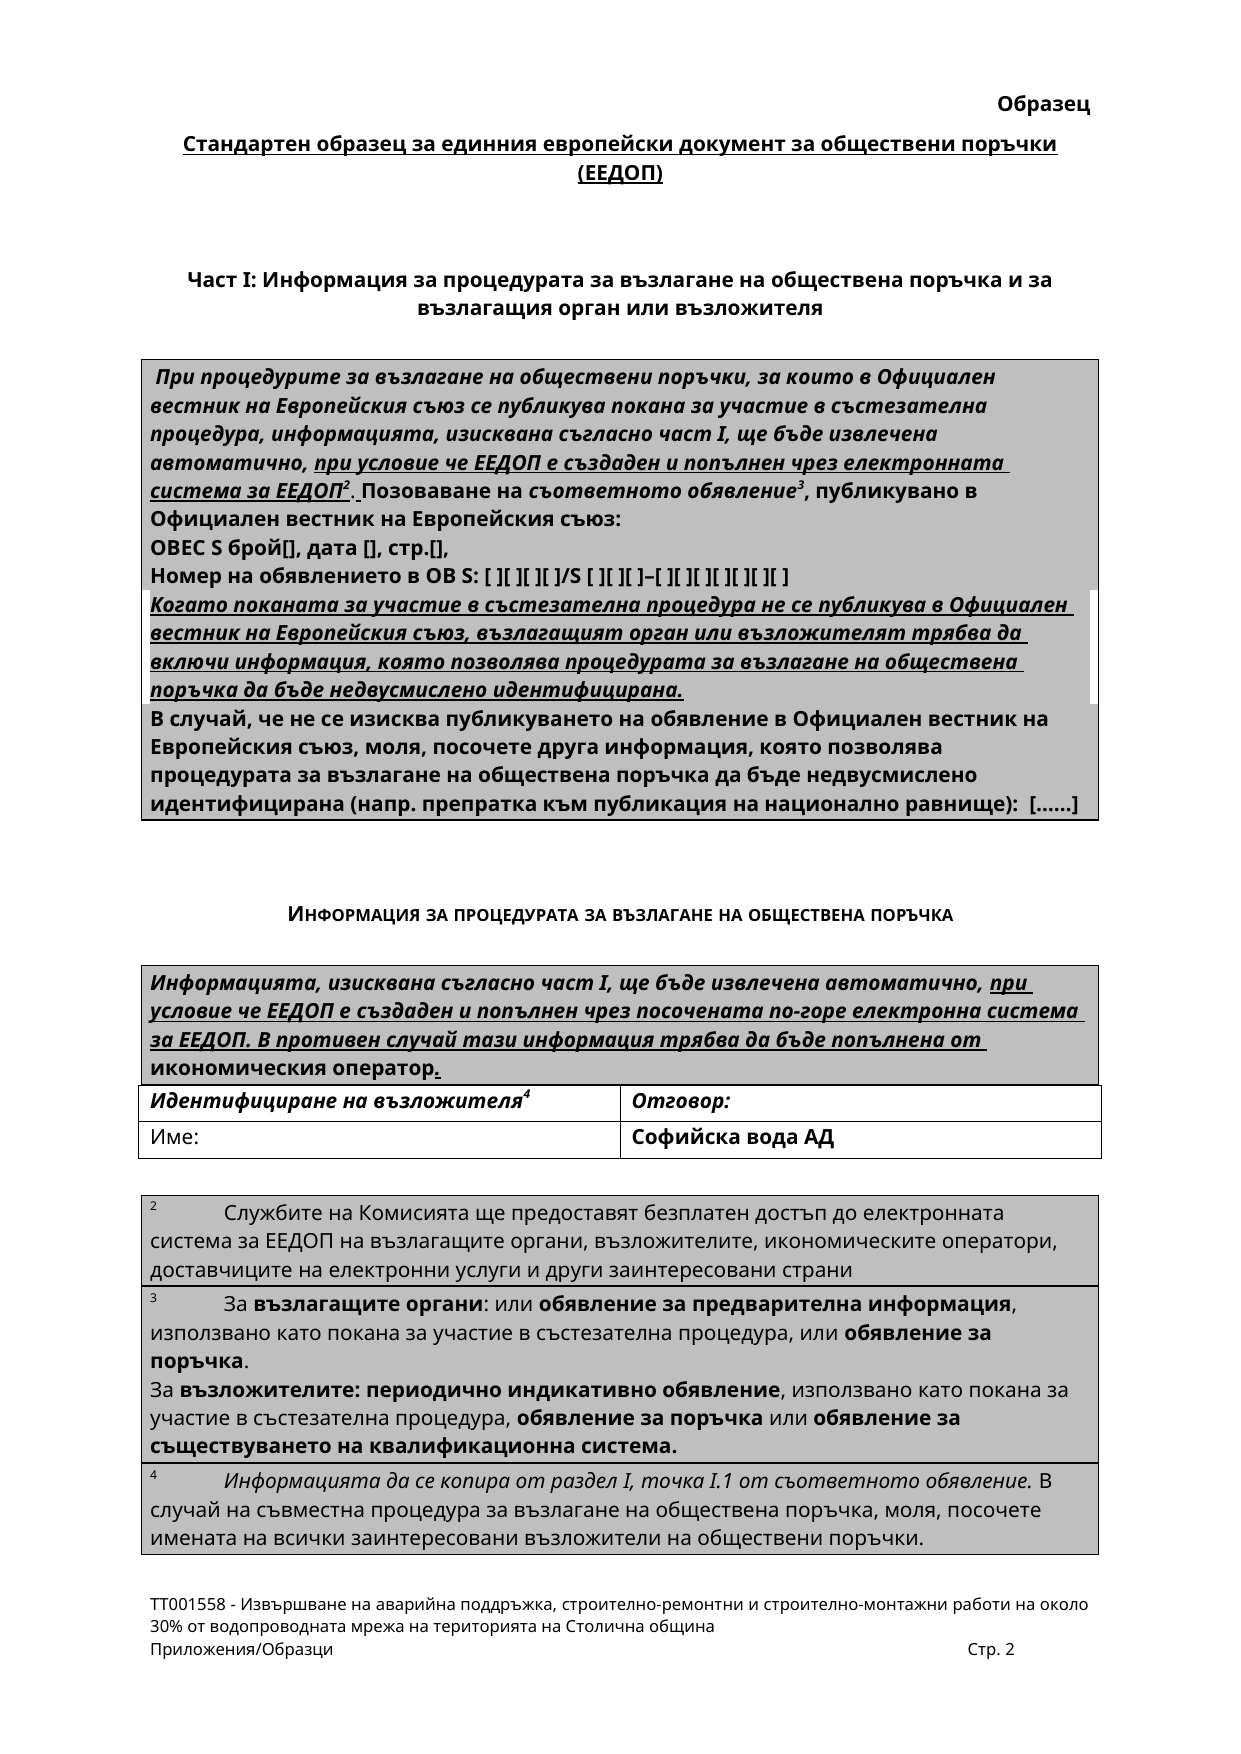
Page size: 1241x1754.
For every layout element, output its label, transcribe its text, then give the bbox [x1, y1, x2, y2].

text Информацията, изисквана съгласно част I, ще бъде извлечена автоматично, при условие че ЕЕДОП е създаден и попълнен чрез посочената по-горе електронна система за ЕЕДОП. В противен случай тази информация трябва да бъде попълнена от икономическия оператор. [142, 966, 1098, 1084]
text Стандартен образец за единния европейски документ за обществени поръчки (ЕЕДОП) [150, 129, 1090, 186]
table_cell Име: [139, 1122, 620, 1158]
text Когато поканата за участие в състезателна процедура не се публикува в Официален вестник на Европейския съюз, възлагащият орган или възложителят трябва да включи информация, която позволява процедурата за възлагане на обществена поръчка да бъде недвусмислено идентифицирана. [150, 590, 1090, 701]
text В случай, че не се изисква публикуването на обявление в Официален вестник на Европейския съюз, моля, посочете друга информация, която позволява процедурата за възлагане на обществена поръчка да бъде недвусмислено идентифицирана (напр. препратка към публикация на национално равнище): [……] [142, 701, 1098, 819]
title Част І: Информация за процедурата за възлагане на обществена поръчка и за възлагащия орган или възложителя [150, 265, 1090, 322]
text При процедурите за възлагане на обществени поръчки, за които в Официален вестник на Европейския съюз се публикува покана за участие в състезателна процедура, информацията, изисквана съгласно част I, ще бъде извлечена автоматично, при условие че ЕЕДОП е създаден и попълнен чрез електронната система за ЕЕДОП. Позоваване на съответното обявление, публикувано в Официален вестник на Европейския съюз: OВEС S брой[], дата [], стр.[], Номер на обявлението в ОВ S: [ ][ ][ ][ ]/S [ ][ ][ ]–[ ][ ][ ][ ][ ][ ][ ] [142, 360, 1098, 590]
table_header Отговор: [621, 1086, 1101, 1121]
table_header Идентифициране на възложителя [139, 1086, 620, 1121]
table_cell Софийска вода АД [621, 1122, 1101, 1158]
title Информация за процедурата за възлагане на обществена поръчка [150, 899, 1090, 927]
text Образец [215, 89, 1090, 117]
